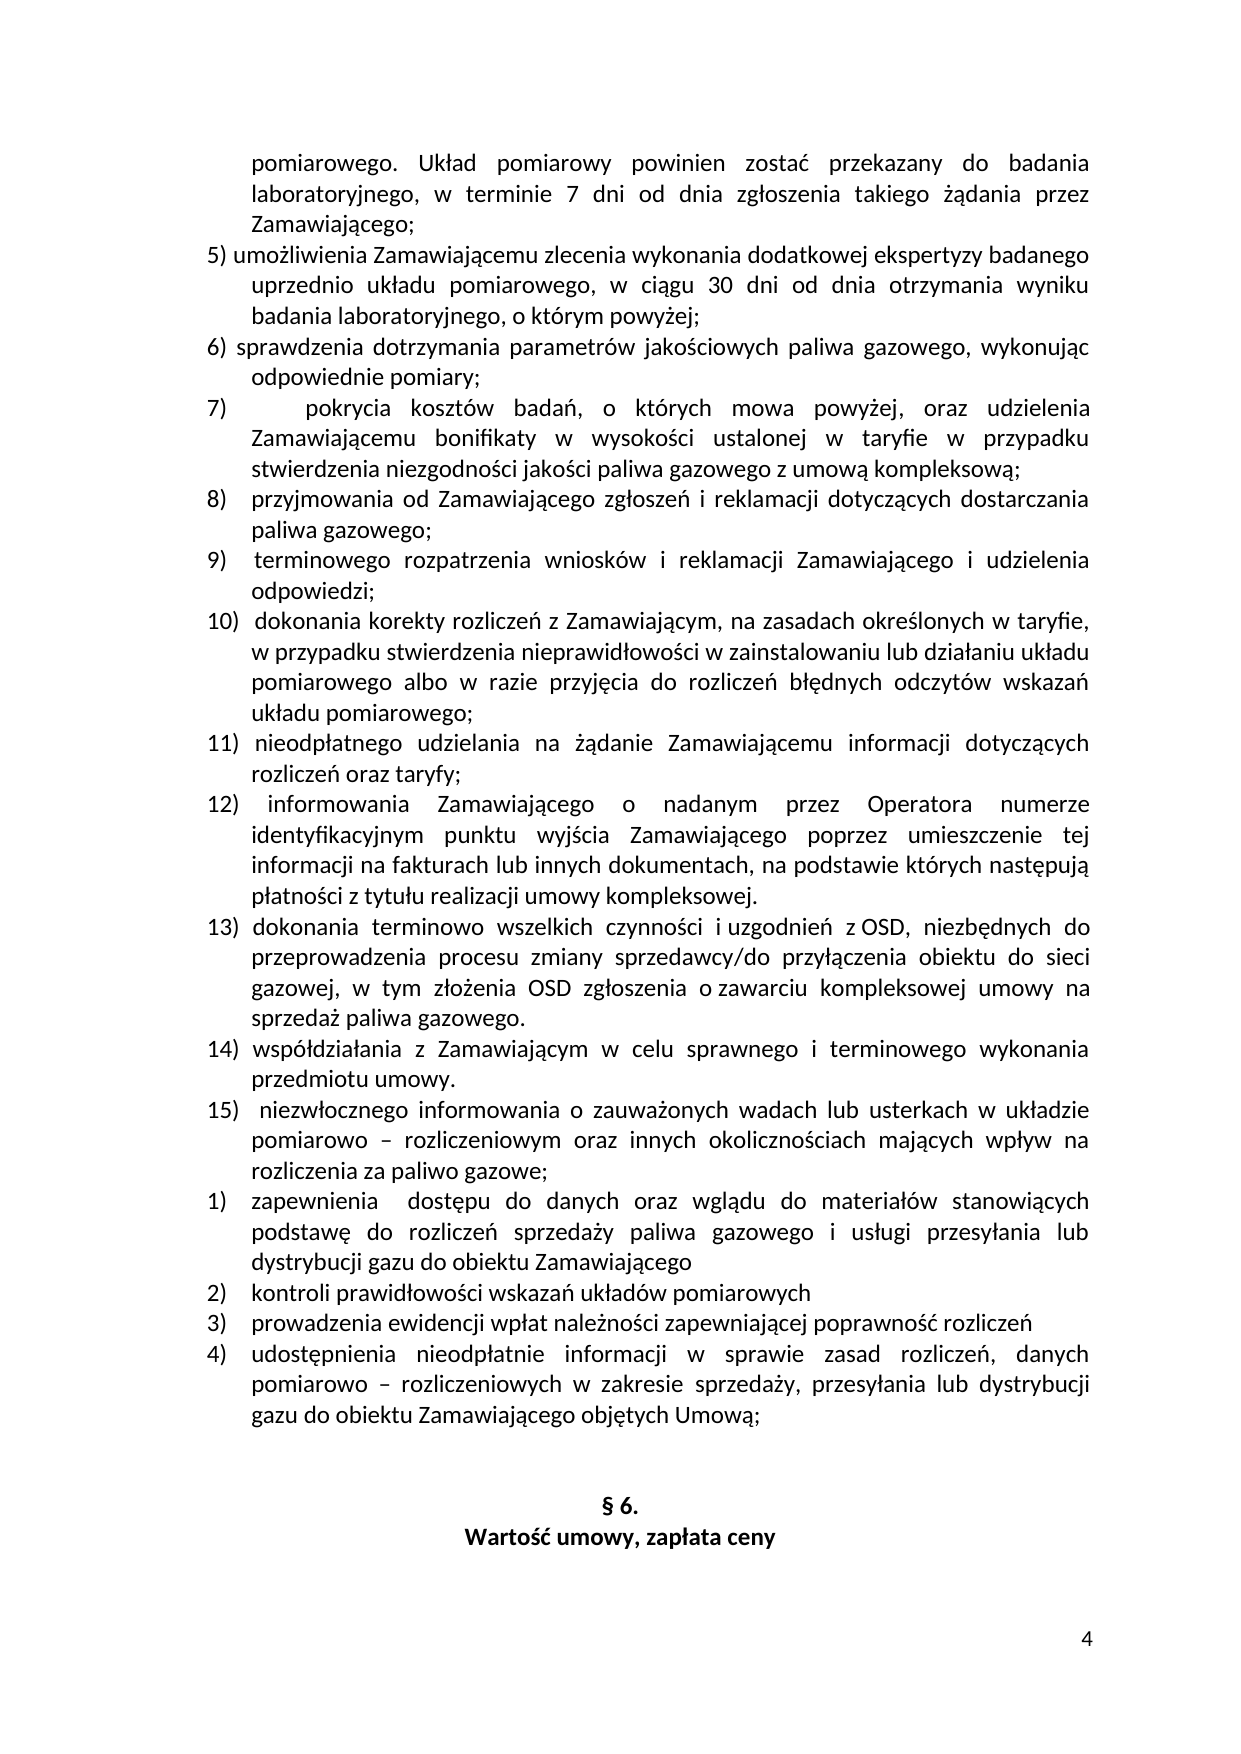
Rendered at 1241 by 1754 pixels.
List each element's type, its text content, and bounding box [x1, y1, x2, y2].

text 13) dokonania terminowo wszelkich czynności i uzgodnień z OSD, niezbędnych do przeprowadzenia procesu zmiany sprzedawcy/do przyłączenia obiektu do sieci gazowej, w tym złożenia OSD zgłoszenia o zawarciu kompleksowej umowy na sprzedaż paliwa gazowego. [207, 911, 1091, 1033]
text 5) umożliwienia Zamawiającemu zlecenia wykonania dodatkowej ekspertyzy badanego uprzednio układu pomiarowego, w ciągu 30 dni od dnia otrzymania wyniku badania laboratoryjnego, o którym powyżej; [207, 239, 1091, 331]
list udostępnienia nieodpłatnie informacji w sprawie zasad rozliczeń, danych pomiarowo – rozliczeniowych w zakresie sprzedaży, przesyłania lub dystrybucji gazu do obiektu Zamawiającego objętych Umową; [207, 1338, 1091, 1429]
list prowadzenia ewidencji wpłat należności zapewniającej poprawność rozliczeń [207, 1307, 1091, 1338]
text 7) pokrycia kosztów badań, o których mowa powyżej, oraz udzielenia Zamawiającemu bonifikaty w wysokości ustalonej w taryfie w przypadku stwierdzenia niezgodności jakości paliwa gazowego z umową kompleksową; [207, 392, 1091, 483]
text 10) dokonania korekty rozliczeń z Zamawiającym, na zasadach określonych w taryfie, w przypadku stwierdzenia nieprawidłowości w zainstalowaniu lub działaniu układu pomiarowego albo w razie przyjęcia do rozliczeń błędnych odczytów wskazań układu pomiarowego; [207, 605, 1091, 727]
text 8) przyjmowania od Zamawiającego zgłoszeń i reklamacji dotyczących dostarczania paliwa gazowego; [207, 483, 1091, 544]
text 12) informowania Zamawiającego o nadanym przez Operatora numerze identyfikacyjnym punktu wyjścia Zamawiającego poprzez umieszczenie tej informacji na fakturach lub innych dokumentach, na podstawie których następują płatności z tytułu realizacji umowy kompleksowej. [207, 788, 1091, 911]
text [207, 148, 1091, 239]
text 11) nieodpłatnego udzielania na żądanie Zamawiającemu informacji dotyczących rozliczeń oraz taryfy; [207, 727, 1091, 788]
text 15) niezwłocznego informowania o zauważonych wadach lub usterkach w układzie pomiarowo – rozliczeniowym oraz innych okolicznościach mających wpływ na rozliczenia za paliwo gazowe; [207, 1094, 1091, 1185]
text 9) terminowego rozpatrzenia wniosków i reklamacji Zamawiającego i udzielenia odpowiedzi; [207, 544, 1091, 605]
list kontroli prawidłowości wskazań układów pomiarowych [207, 1277, 1091, 1307]
text § 6. [148, 1491, 1093, 1521]
text Wartość umowy, zapłata ceny [148, 1521, 1093, 1552]
text 14) współdziałania z Zamawiającym w celu sprawnego i terminowego wykonania przedmiotu umowy. [207, 1033, 1091, 1094]
list zapewnienia dostępu do danych oraz wglądu do materiałów stanowiących podstawę do rozliczeń sprzedaży paliwa gazowego i usługi przesyłania lub dystrybucji gazu do obiektu Zamawiającego [207, 1185, 1091, 1277]
text 6) sprawdzenia dotrzymania parametrów jakościowych paliwa gazowego, wykonując odpowiednie pomiary; [207, 331, 1091, 392]
